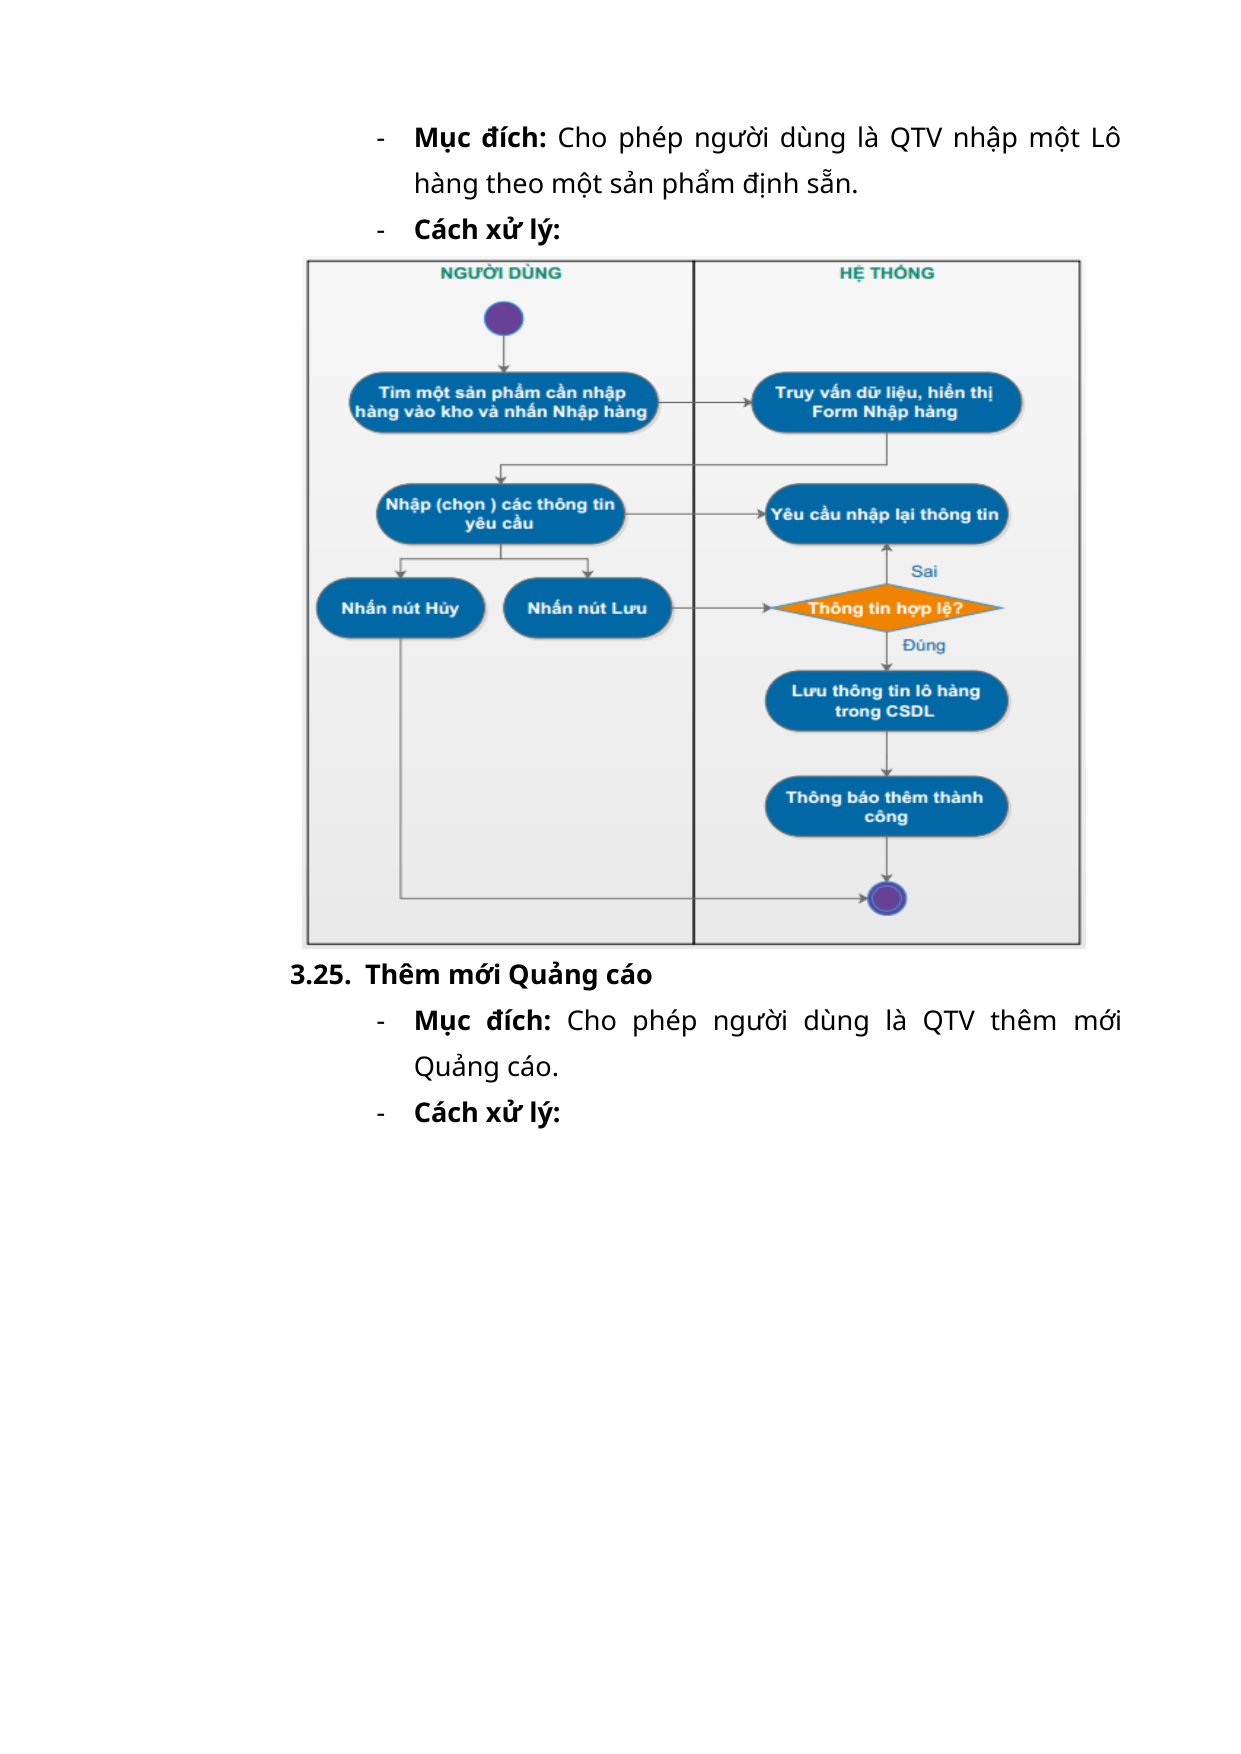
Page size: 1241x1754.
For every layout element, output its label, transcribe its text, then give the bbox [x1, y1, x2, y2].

list Mục đích: Cho phép người dùng là QTV nhập một Lô hàng theo một sản phẩm định sẵn. [376, 118, 1122, 201]
list Thêm mới Quảng cáo [290, 956, 1122, 992]
list Cách xử lý: [376, 1094, 1122, 1131]
picture [302, 256, 1086, 949]
list Mục đích: Cho phép người dùng là QTV thêm mới Quảng cáo. [376, 1002, 1122, 1084]
list Cách xử lý: [376, 210, 1122, 247]
